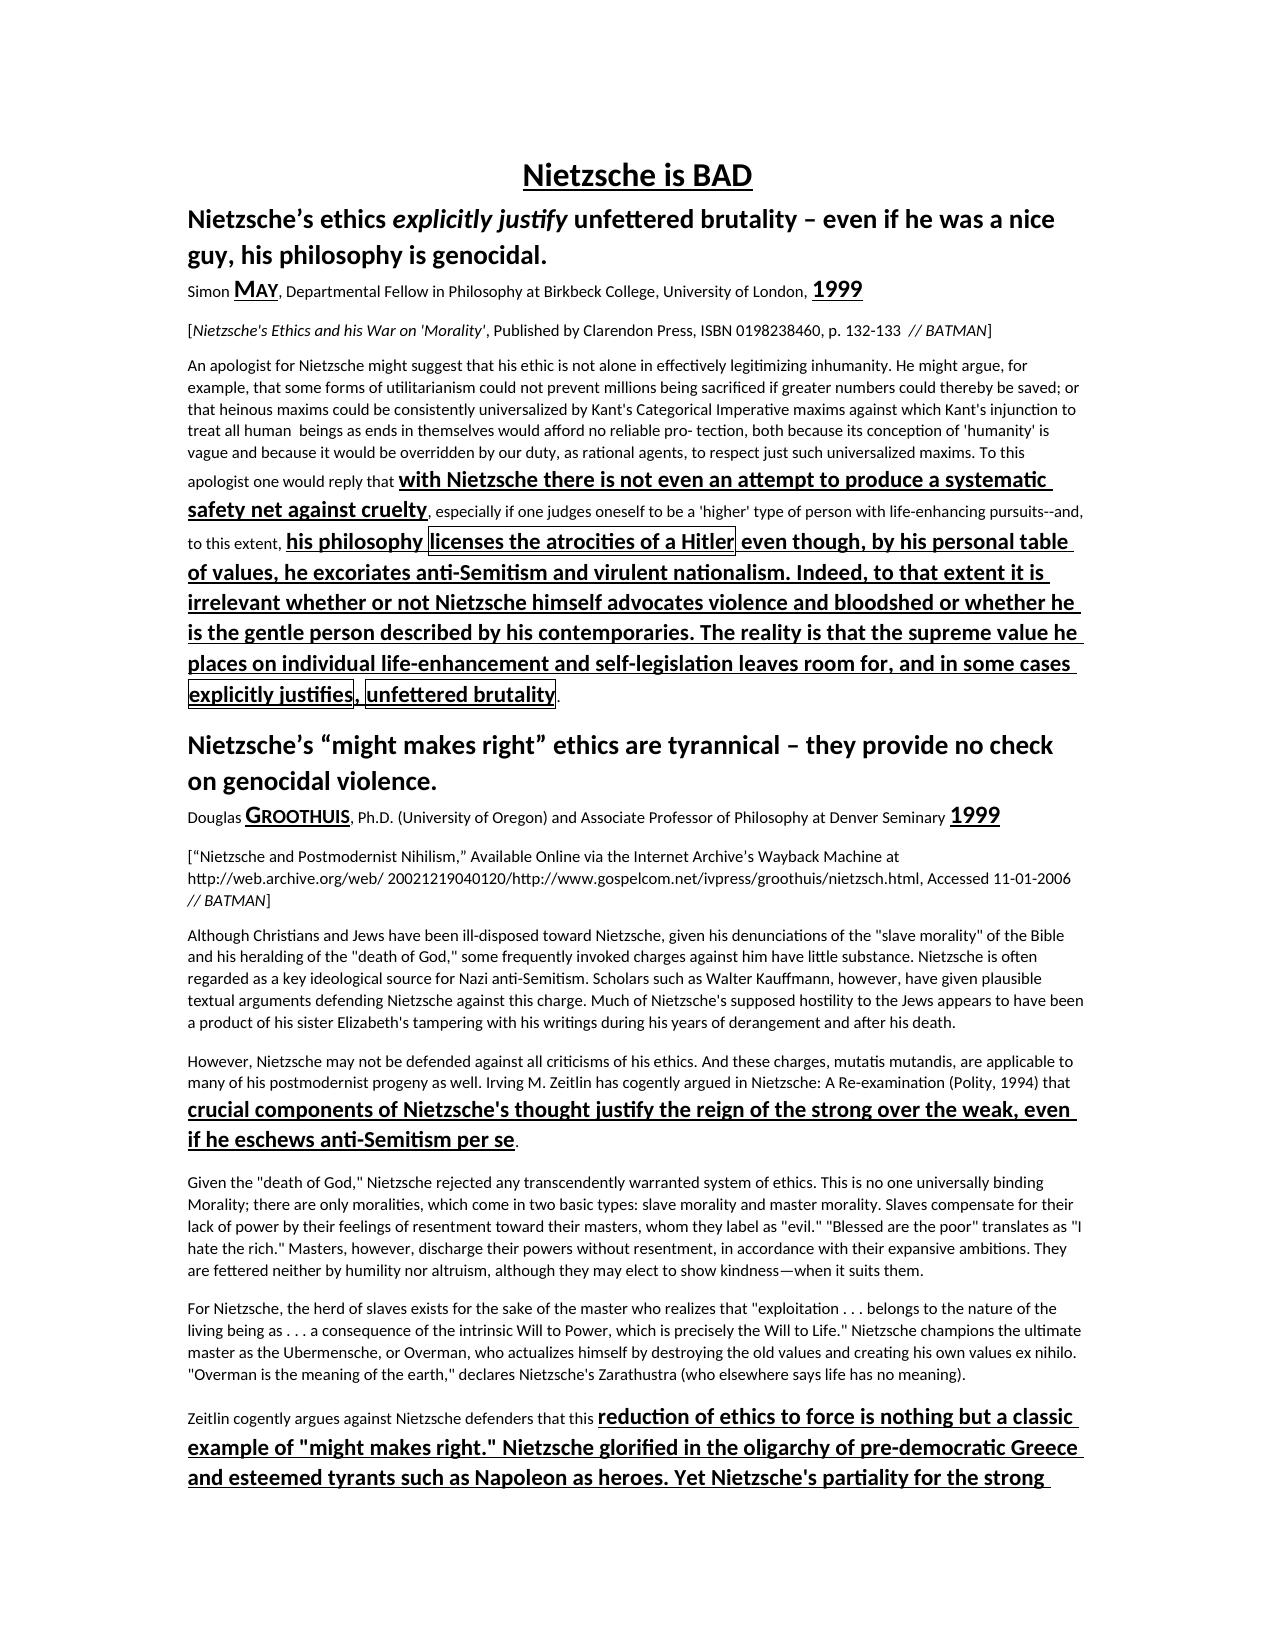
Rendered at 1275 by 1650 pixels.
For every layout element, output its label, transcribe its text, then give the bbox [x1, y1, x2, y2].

text Although Christians and Jews have been ill-disposed toward Nietzsche, given his denunciations of the "slave morality" of the Bible and his heralding of the "death of God," some frequently invoked charges against him have little substance. Nietzsche is often regarded as a key ideological source for Nazi anti-Semitism. Scholars such as Walter Kauffmann, however, have given plausible textual arguments defending Nietzsche against this charge. Much of Nietzsche's supposed hostility to the Jews appears to have been a product of his sister Elizabeth's tampering with his writings during his years of derangement and after his death. [187, 925, 1087, 1033]
text For Nietzsche, the herd of slaves exists for the sake of the master who realizes that "exploitation . . . belongs to the nature of the living being as . . . a consequence of the intrinsic Will to Power, which is precisely the Will to Life." Nietzsche champions the ultimate master as the Ubermensche, or Overman, who actualizes himself by destroying the old values and creating his own values ex nihilo. "Overman is the meaning of the earth," declares Nietzsche's Zarathustra (who elsewhere says life has no meaning). [187, 1298, 1087, 1384]
text An apologist for Nietzsche might suggest that his ethic is not alone in effectively legitimizing inhumanity. He might argue, for example, that some forms of utilitarianism could not prevent millions being sacrificed if greater numbers could thereby be saved; or that heinous maxims could be consistently universalized by Kant's Categorical Imperative maxims against which Kant's injunction to treat all human beings as ends in themselves would afford no reliable pro- tection, both because its conception of 'humanity' is vague and because it would be overridden by our duty, as rational agents, to respect just such universalized maxims. To this apologist one would reply that with Nietzsche there is not even an attempt to produce a systematic safety net against cruelty, especially if one judges oneself to be a 'higher' type of person with life-enhancing pursuits--and, to this extent, his philosophy licenses the atrocities of a Hitler even though, by his personal table of values, he excoriates anti-Semitism and virulent nationalism. Indeed, to that extent it is irrelevant whether or not Nietzsche himself advocates violence and bloodshed or whether he is the gentle person described by his contemporaries. The reality is that the supreme value he places on individual life-enhancement and self-legislation leaves room for, and in some cases explicitly justifies, unfettered brutality. [187, 355, 1087, 709]
text Simon May, Departmental Fellow in Philosophy at Birkbeck College, University of London, 1999 [187, 273, 1087, 304]
text Given the "death of God," Nietzsche rejected any transcendently warranted system of ethics. This is no one universally binding Morality; there are only moralities, which come in two basic types: slave morality and master morality. Slaves compensate for their lack of power by their feelings of resentment toward their masters, whom they label as "evil." "Blessed are the poor" translates as "I hate the rich." Masters, however, discharge their powers without resentment, in accordance with their expansive ambitions. They are fettered neither by humility nor altruism, although they may elect to show kindness—when it suits them. [187, 1172, 1087, 1280]
subtitle Nietzsche is BAD [187, 154, 1087, 195]
subtitle Nietzsche’s “might makes right” ethics are tyrannical – they provide no check on genocidal violence. [187, 728, 1087, 797]
subtitle Nietzsche’s ethics explicitly justify unfettered brutality – even if he was a nice guy, his philosophy is genocidal. [187, 202, 1087, 271]
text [187, 1402, 1087, 1491]
text [Nietzsche's Ethics and his War on 'Morality', Published by Clarendon Press, ISBN 0198238460, p. 132-133 // BATMAN] [187, 321, 1087, 341]
text Douglas Groothuis, Ph.D. (University of Oregon) and Associate Professor of Philosophy at Denver Seminary 1999 [187, 799, 1087, 830]
text However, Nietzsche may not be defended against all criticisms of his ethics. And these charges, mutatis mutandis, are applicable to many of his postmodernist progeny as well. Irving M. Zeitlin has cogently argued in Nietzsche: A Re-examination (Polity, 1994) that crucial components of Nietzsche's thought justify the reign of the strong over the weak, even if he eschews anti-Semitism per se. [187, 1051, 1087, 1153]
text [“Nietzsche and Postmodernist Nihilism,” Available Online via the Internet Archive’s Wayback Machine at http://web.archive.org/web/ 20021219040120/http://www.gospelcom.net/ivpress/groothuis/nietzsch.html, Accessed 11-01-2006 // BATMAN] [187, 847, 1087, 911]
